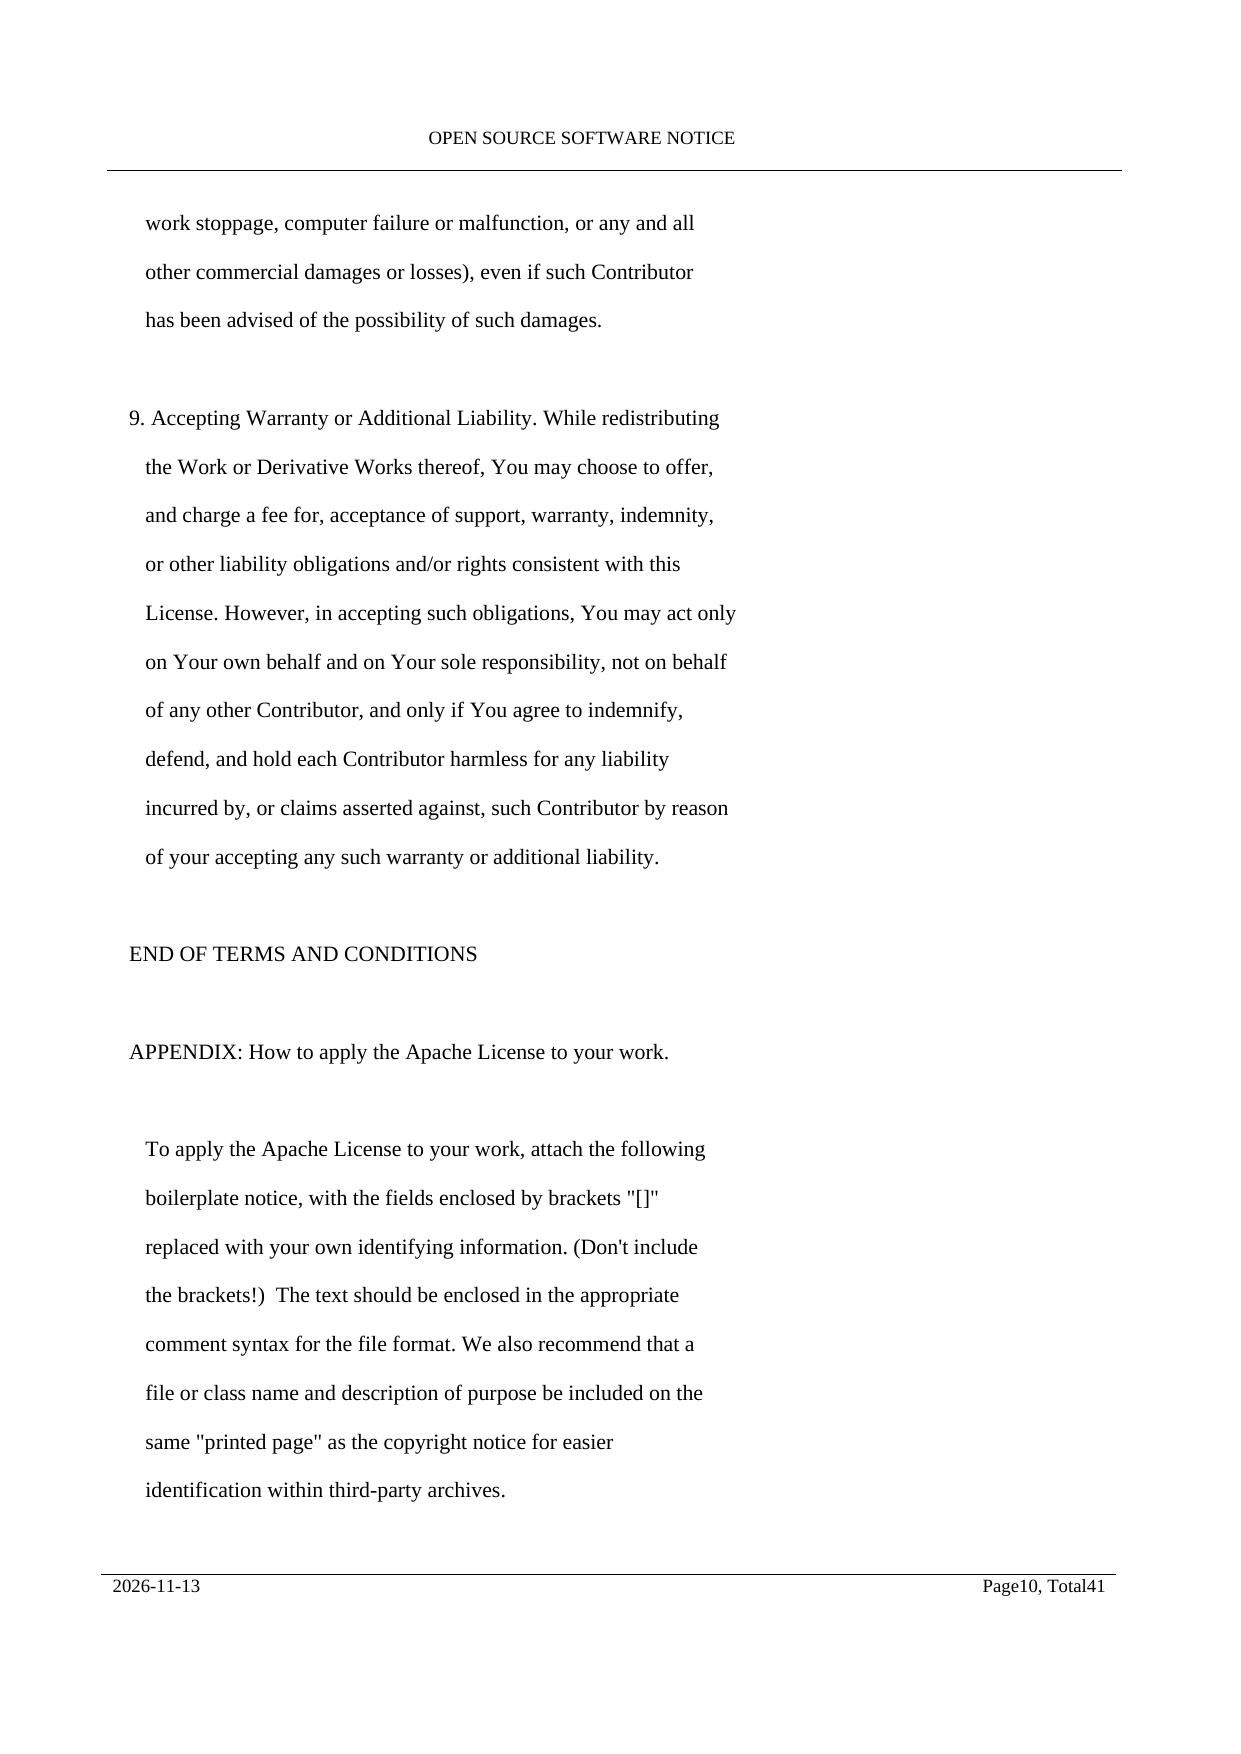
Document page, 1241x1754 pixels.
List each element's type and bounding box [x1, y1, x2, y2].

text [112, 206, 1128, 1506]
